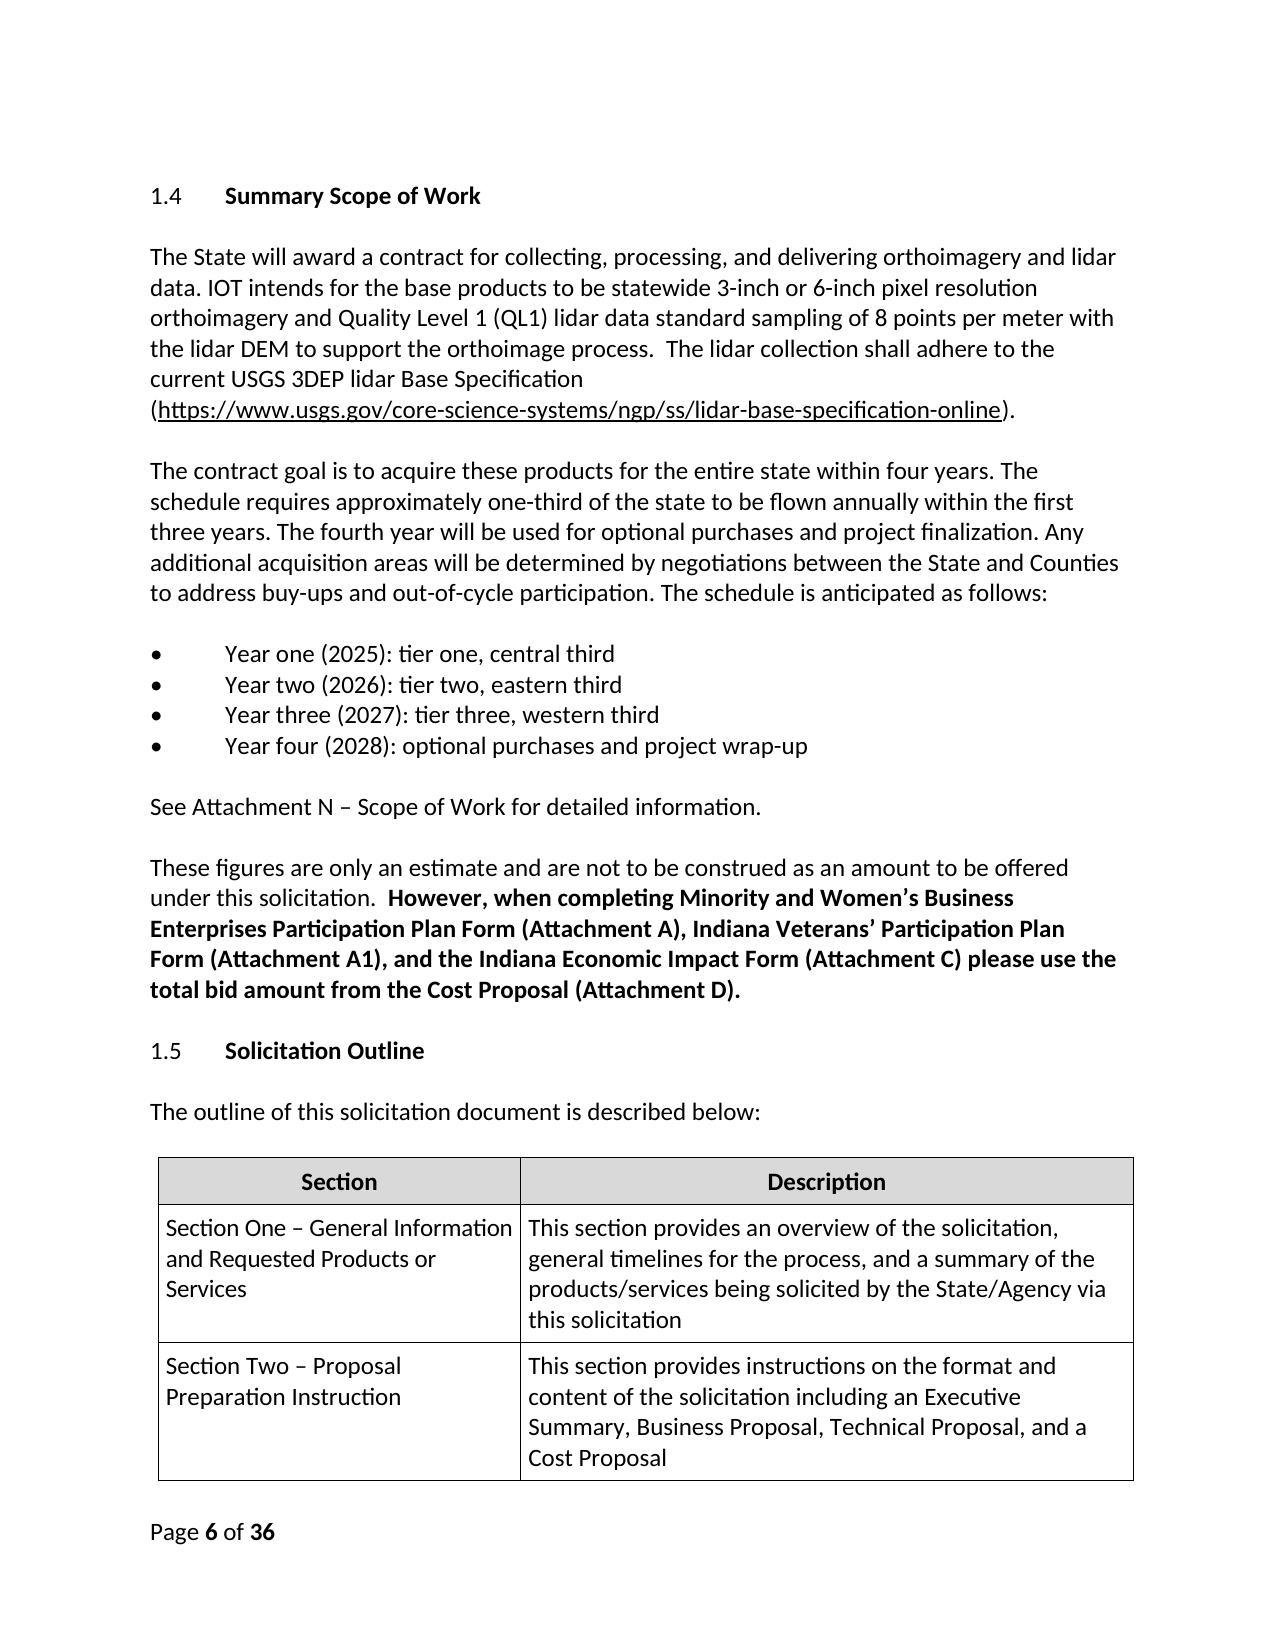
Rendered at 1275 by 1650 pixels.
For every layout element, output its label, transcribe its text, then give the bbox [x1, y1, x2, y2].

table_header Section [159, 1158, 520, 1204]
subtitle 1.5 Solicitation Outline [150, 1035, 1125, 1066]
subtitle Summary Scope of Work [150, 181, 1125, 211]
text See Attachment N – Scope of Work for detailed information. [150, 791, 1125, 821]
text The contract goal is to acquire these products for the entire state within four years. The schedule requires approximately one-third of the state to be flown annually within the first three years. The fourth year will be used for optional purchases and project finalization. Any additional acquisition areas will be determined by negotiations between the State and Counties to address buy-ups and out-of-cycle participation. The schedule is anticipated as follows: [150, 455, 1125, 608]
text The State will award a contract for collecting, processing, and delivering orthoimagery and lidar data. IOT intends for the base products to be statewide 3-inch or 6-inch pixel resolution orthoimagery and Quality Level 1 (QL1) lidar data standard sampling of 8 points per meter with the lidar DEM to support the orthoimage process. The lidar collection shall adhere to the current USGS 3DEP lidar Base Specification (https://www.usgs.gov/core-science-systems/ngp/ss/lidar-base-specification-online). [150, 242, 1125, 425]
table_cell Section One – General Information and Requested Products or Services [159, 1205, 520, 1342]
table_header Description [521, 1158, 1133, 1204]
table_cell This section provides instructions on the format and content of the solicitation including an Executive Summary, Business Proposal, Technical Proposal, and a Cost Proposal [521, 1343, 1133, 1480]
text The outline of this solicitation document is described below: [150, 1096, 1125, 1127]
table_cell Section Two – Proposal Preparation Instruction [159, 1343, 520, 1480]
text • Year four (2028): optional purchases and project wrap-up [150, 730, 1125, 760]
text These figures are only an estimate and are not to be construed as an amount to be offered under this solicitation. However, when completing Minority and Women’s Business Enterprises Participation Plan Form (Attachment A), Indiana Veterans’ Participation Plan Form (Attachment A1), and the Indiana Economic Impact Form (Attachment C) please use the total bid amount from the Cost Proposal (Attachment D). [150, 852, 1125, 1004]
text • Year one (2025): tier one, central third [150, 638, 1125, 669]
table_cell This section provides an overview of the solicitation, general timelines for the process, and a summary of the products/services being solicited by the State/Agency via this solicitation [521, 1205, 1133, 1342]
text • Year two (2026): tier two, eastern third [150, 669, 1125, 699]
text • Year three (2027): tier three, western third [150, 699, 1125, 730]
